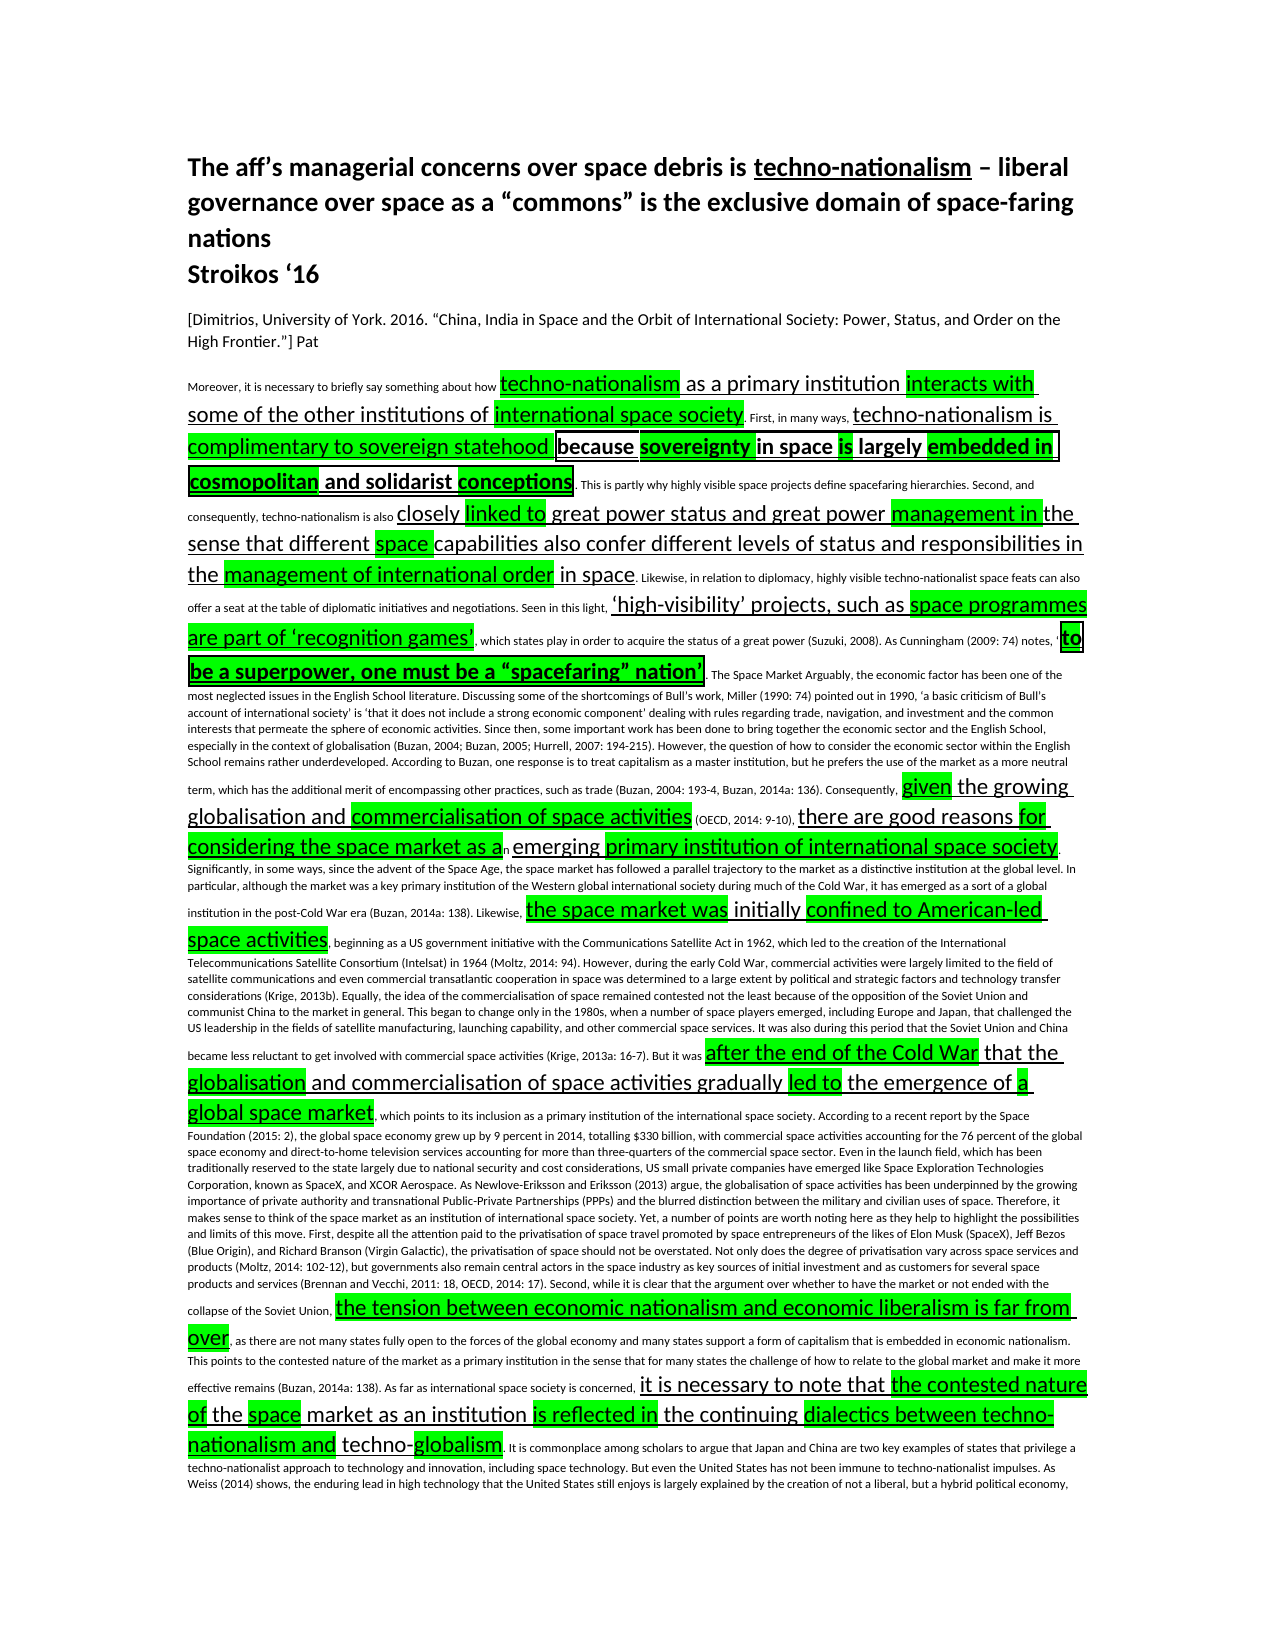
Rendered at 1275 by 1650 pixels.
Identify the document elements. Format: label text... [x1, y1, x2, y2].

subtitle The aff’s managerial concerns over space debris is techno-nationalism – liberal governance over space as a “commons” is the exclusive domain of space-faring nations [187, 150, 1087, 254]
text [187, 369, 1087, 1492]
text Stroikos ‘16 [187, 257, 1087, 290]
text [Dimitrios, University of York. 2016. “China, India in Space and the Orbit of International Society: Power, Status, and Order on the High Frontier.”] Pat [187, 309, 1087, 351]
